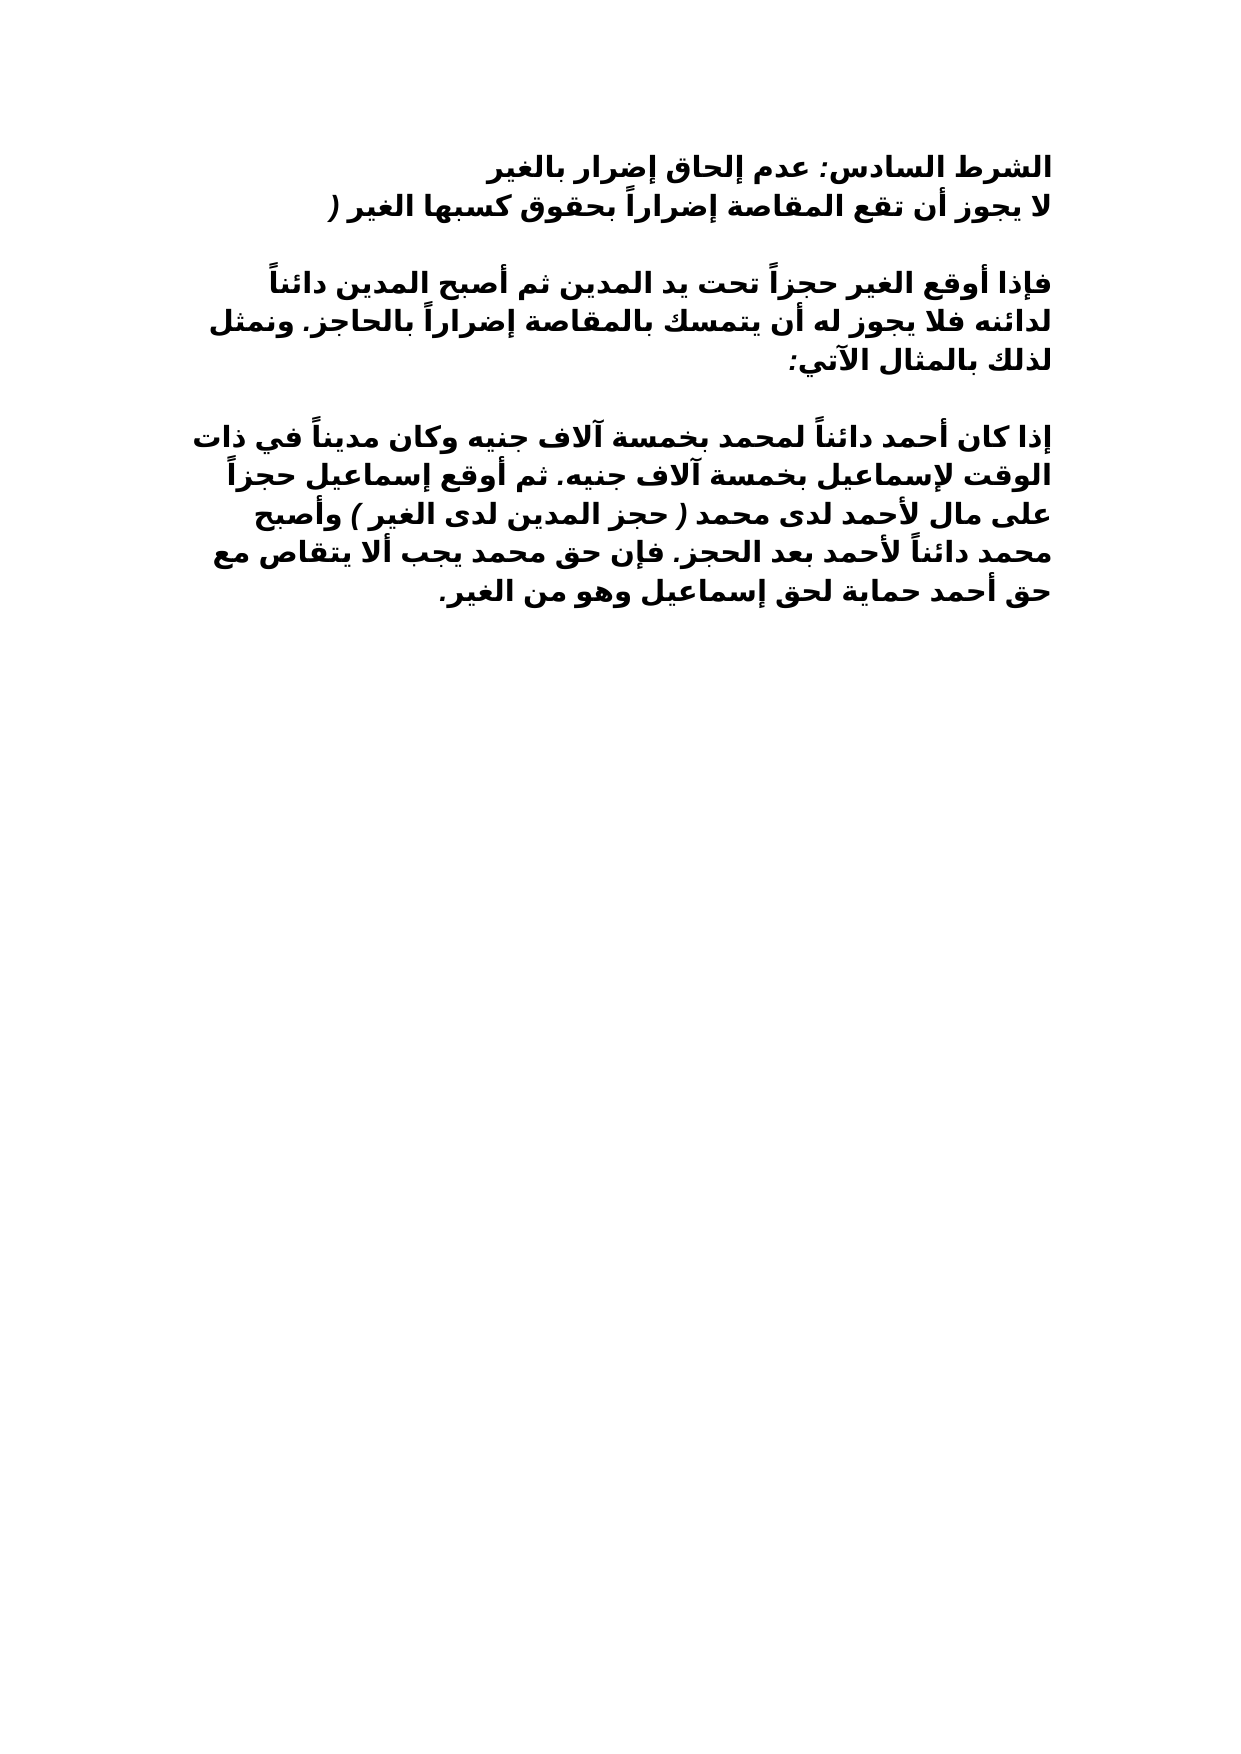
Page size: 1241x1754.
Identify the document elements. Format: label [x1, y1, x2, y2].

text [187, 150, 1053, 756]
